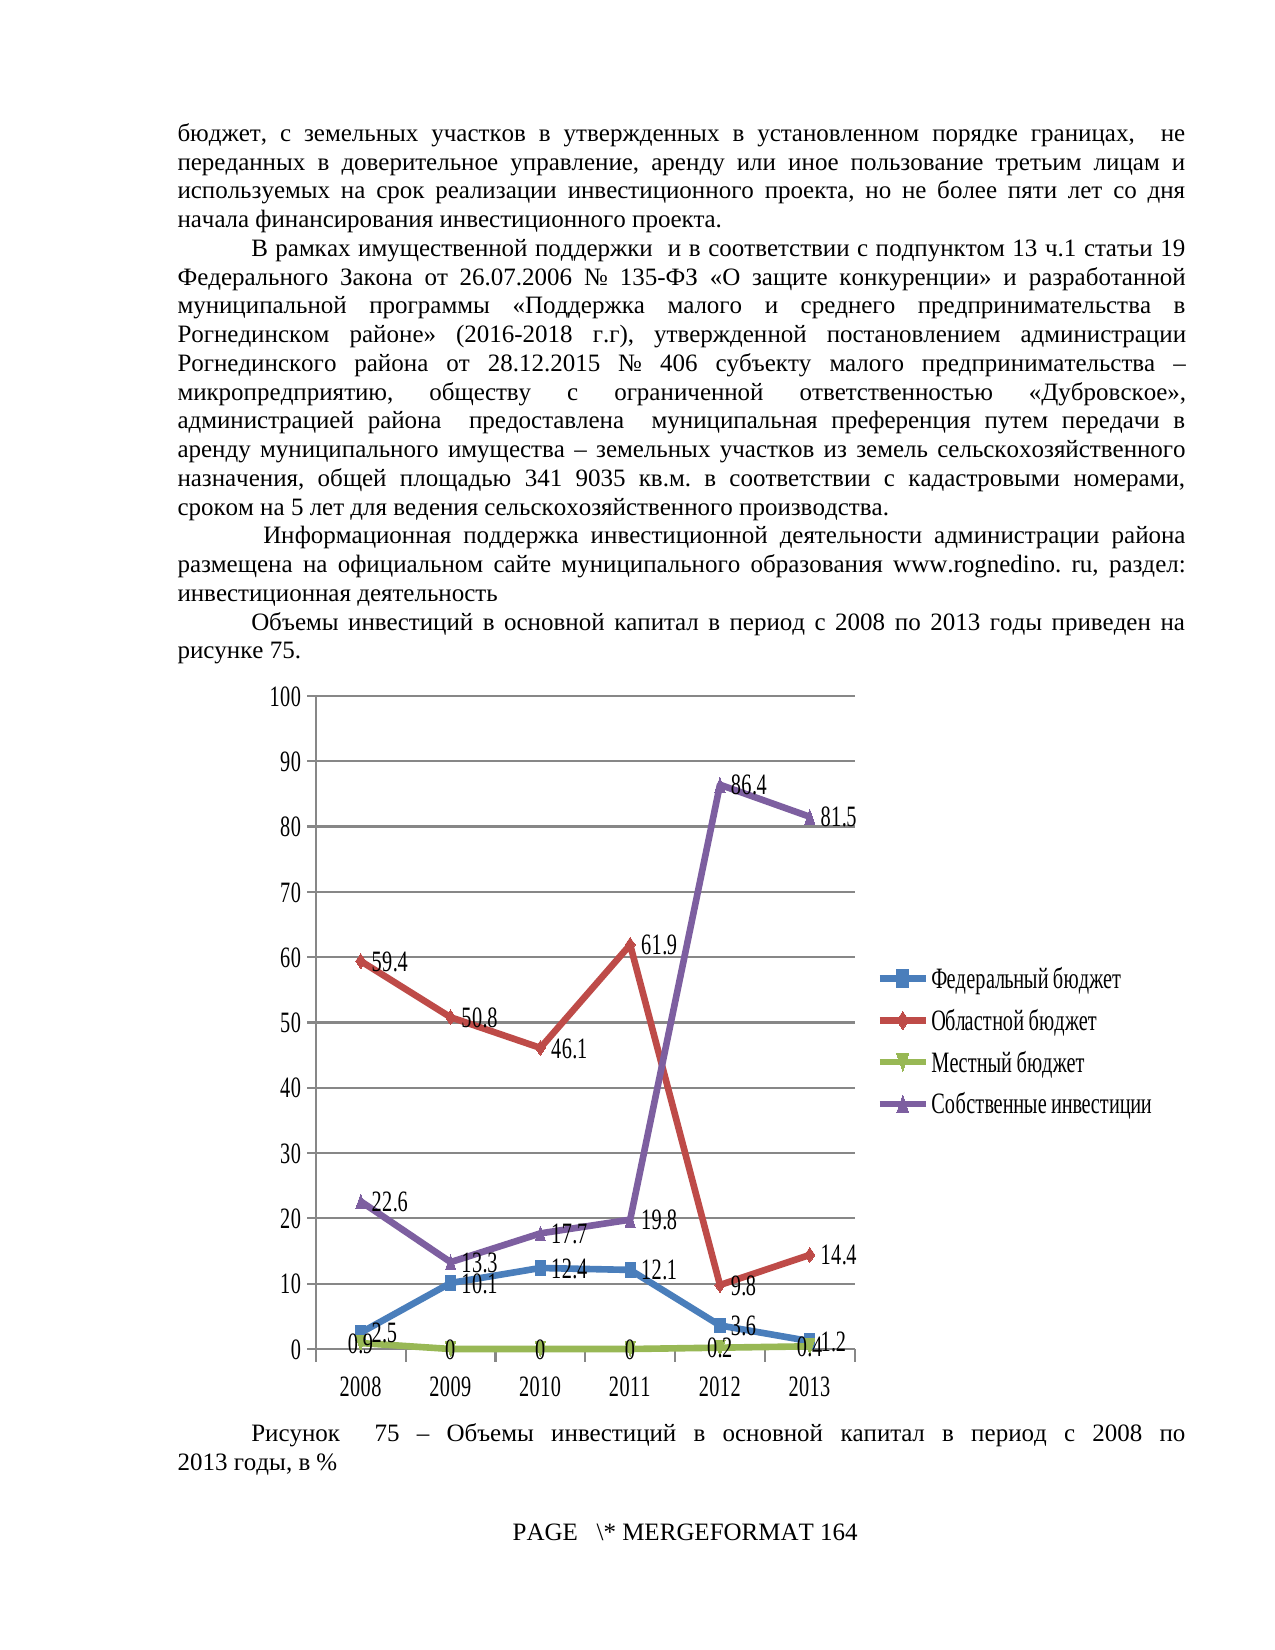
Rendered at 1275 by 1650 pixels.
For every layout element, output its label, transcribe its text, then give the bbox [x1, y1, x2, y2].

text Объемы инвестиций в основной капитал в период с 2008 по 2013 годы приведен на рисунке 75. [177, 607, 1186, 664]
text Рисунок 75 – Объемы инвестиций в основной капитал в период с 2008 по 2013 годы, в % [177, 1418, 1186, 1476]
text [177, 118, 1186, 233]
text В рамках имущественной поддержки и в соответствии с подпунктом 13 ч.1 статьи 19 Федерального Закона от 26.07.2006 № 135-ФЗ «О защите конкуренции» и разработанной муниципальной программы «Поддержка малого и среднего предпринимательства в Рогнединском районе» (2016-2018 г.г), утвержденной постановлением администрации Рогнединского района от 28.12.2015 № 406 субъекту малого предпринимательства – микропредприятию, обществу с ограниченной ответственностью «Дубровское», администрацией района предоставлена муниципальная преференция путем передачи в аренду муниципального имущества – земельных участков из земель сельскохозяйственного назначения, общей площадью 341 9035 кв.м. в соответствии с кадастровыми номерами, сроком на 5 лет для ведения сельскохозяйственного производства. [177, 233, 1186, 521]
text Информационная поддержка инвестиционной деятельности администрации района размещена на официальном сайте муниципального образования www.rognedino. ru, раздел: инвестиционная деятельность [177, 521, 1186, 607]
